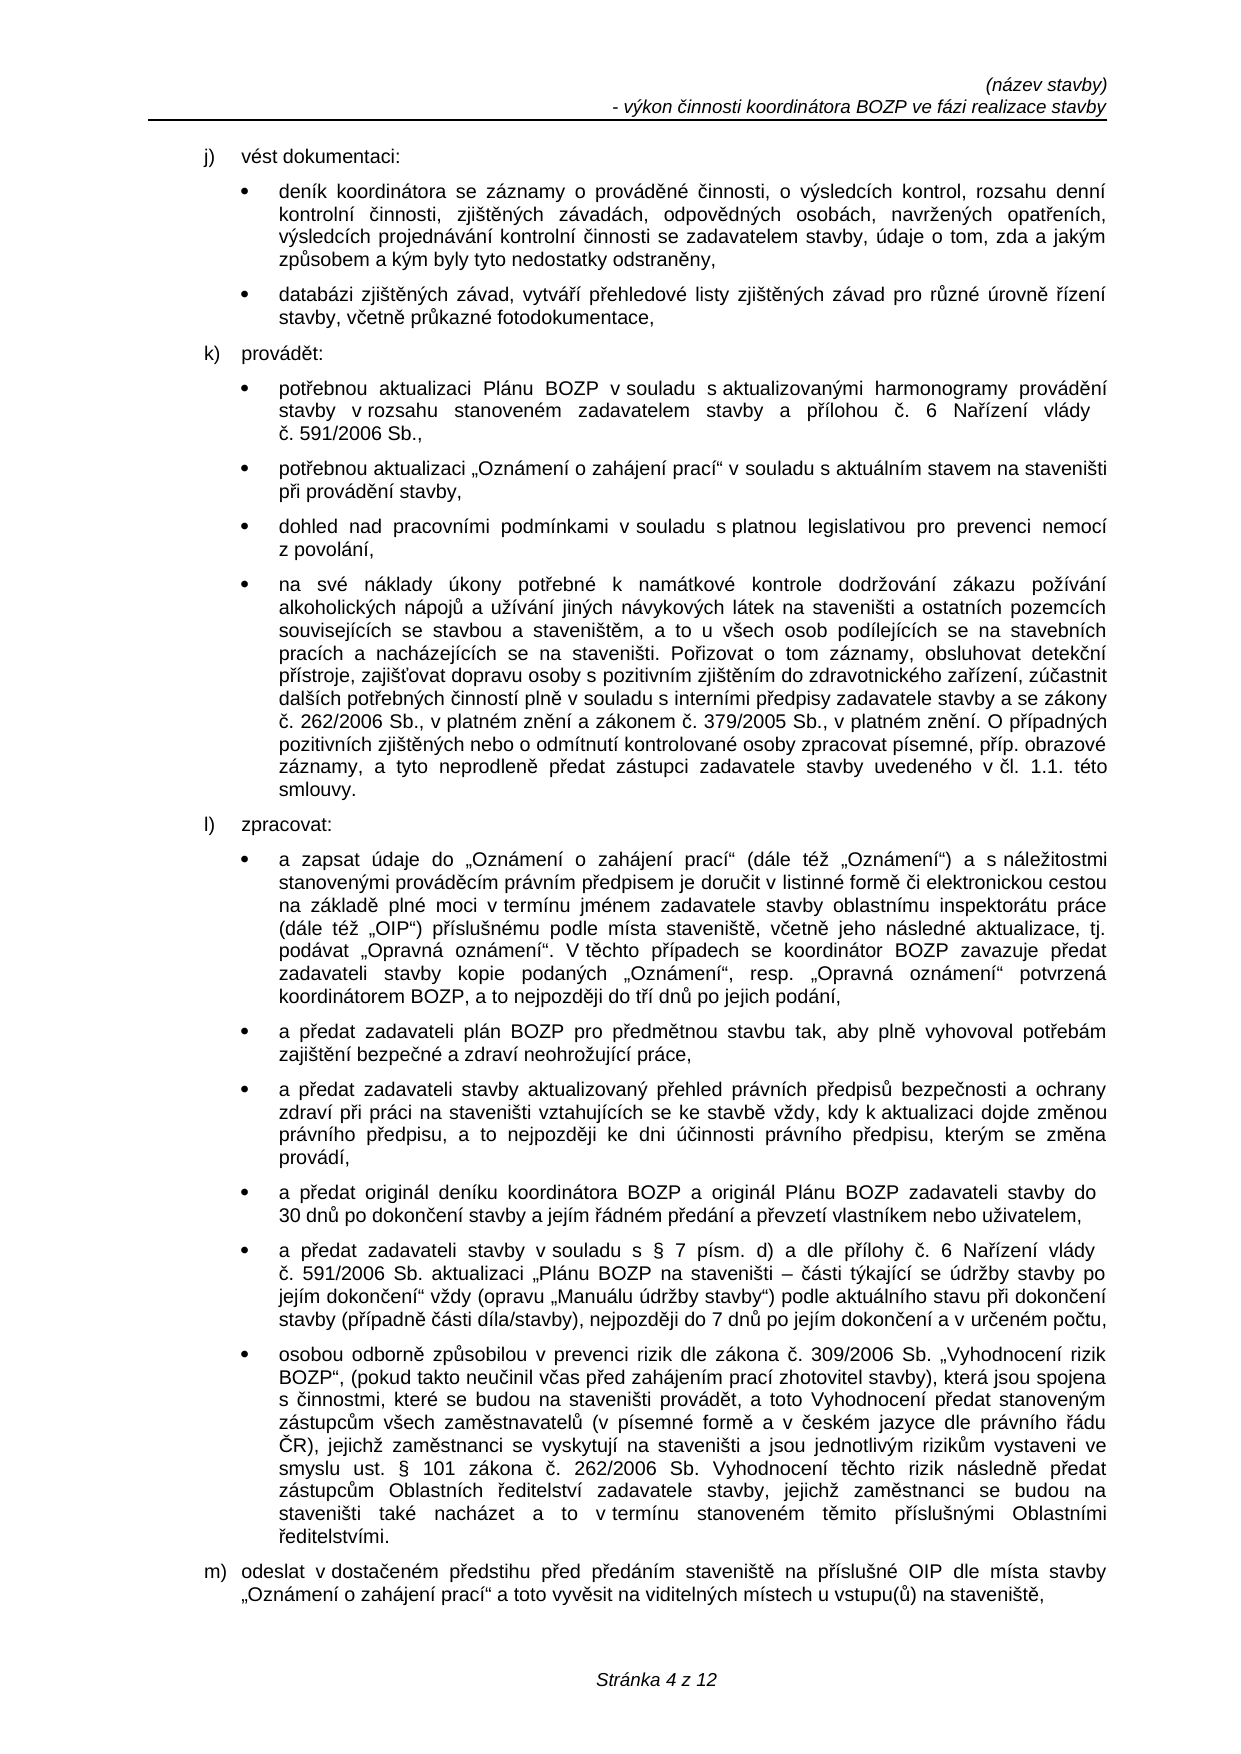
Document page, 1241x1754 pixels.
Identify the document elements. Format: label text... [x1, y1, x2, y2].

list provádět: [204, 341, 1107, 364]
list na své náklady úkony potřebné k namátkové kontrole dodržování zákazu požívání alkoholických nápojů a užívání jiných návykových látek na staveništi a ostatních pozemcích souvisejících se stavbou a staveništěm, a to u všech osob podílejících se na stavebních pracích a nacházejících se na staveništi. Pořizovat o tom záznamy, obsluhovat detekční přístroje, zajišťovat dopravu osoby s pozitivním zjištěním do zdravotnického zařízení, zúčastnit dalších potřebných činností plně v souladu s interními předpisy zadavatele stavby a se zákony č. 262/2006 Sb., v platném znění a zákonem č. 379/2005 Sb., v platném znění. O případných pozitivních zjištěných nebo o odmítnutí kontrolované osoby zpracovat písemné, příp. obrazové záznamy, a tyto neprodleně předat zástupci zadavatele stavby uvedeného v čl. 1.1. této smlouvy. [241, 573, 1107, 801]
list a předat originál deníku koordinátora BOZP a originál Plánu BOZP zadavateli stavby do 30 dnů po dokončení stavby a jejím řádném předání a převzetí vlastníkem nebo uživatelem, [241, 1181, 1107, 1227]
list databázi zjištěných závad, vytváří přehledové listy zjištěných závad pro různé úrovně řízení stavby, včetně průkazné fotodokumentace, [241, 283, 1107, 329]
list a předat zadavateli stavby v souladu s § 7 písm. d) a dle přílohy č. 6 Nařízení vlády č. 591/2006 Sb. aktualizaci „Plánu BOZP na staveništi – části týkající se údržby stavby po jejím dokončení“ vždy (opravu „Manuálu údržby stavby“) podle aktuálního stavu při dokončení stavby (případně části díla/stavby), nejpozději do 7 dnů po jejím dokončení a v určeném počtu, [241, 1239, 1107, 1330]
list a předat zadavateli plán BOZP pro předmětnou stavbu tak, aby plně vyhovoval potřebám zajištění bezpečné a zdraví neohrožující práce, [241, 1020, 1107, 1065]
list a zapsat údaje do „Oznámení o zahájení prací“ (dále též „Oznámení“) a s náležitostmi stanovenými prováděcím právním předpisem je doručit v listinné formě či elektronickou cestou na základě plné moci v termínu jménem zadavatele stavby oblastnímu inspektorátu práce (dále též „OIP“) příslušnému podle místa staveniště, včetně jeho následné aktualizace, tj. podávat „Opravná oznámení“. V těchto případech se koordinátor BOZP zavazuje předat zadavateli stavby kopie podaných „Oznámení“, resp. „Opravná oznámení“ potvrzená koordinátorem BOZP, a to nejpozději do tří dnů po jejich podání, [241, 848, 1107, 1007]
list a předat zadavateli stavby aktualizovaný přehled právních předpisů bezpečnosti a ochrany zdraví při práci na staveništi vztahujících se ke stavbě vždy, kdy k aktualizaci dojde změnou právního předpisu, a to nejpozději ke dni účinnosti právního předpisu, kterým se změna provádí, [241, 1078, 1107, 1169]
list potřebnou aktualizaci „Oznámení o zahájení prací“ v souladu s aktuálním stavem na staveništi při provádění stavby, [241, 457, 1107, 503]
list vést dokumentaci: [204, 145, 1107, 167]
list odeslat v dostačeném předstihu před předáním staveniště na příslušné OIP dle místa stavby „Oznámení o zahájení prací“ a toto vyvěsit na viditelných místech u vstupu(ů) na staveniště, [204, 1560, 1107, 1605]
list osobou odborně způsobilou v prevenci rizik dle zákona č. 309/2006 Sb. „Vyhodnocení rizik BOZP“, (pokud takto neučinil včas před zahájením prací zhotovitel stavby), která jsou spojena s činnostmi, které se budou na staveništi provádět, a toto Vyhodnocení předat stanoveným zástupcům všech zaměstnavatelů (v písemné formě a v českém jazyce dle právního řádu ČR), jejichž zaměstnanci se vyskytují na staveništi a jsou jednotlivým rizikům vystaveni ve smyslu ust. § 101 zákona č. 262/2006 Sb. Vyhodnocení těchto rizik následně předat zástupcům Oblastních ředitelství zadavatele stavby, jejichž zaměstnanci se budou na staveništi také nacházet a to v termínu stanoveném těmito příslušnými Oblastními ředitelstvími. [241, 1343, 1107, 1547]
list dohled nad pracovními podmínkami v souladu s platnou legislativou pro prevenci nemocí z povolání, [241, 515, 1107, 561]
list deník koordinátora se záznamy o prováděné činnosti, o výsledcích kontrol, rozsahu denní kontrolní činnosti, zjištěných závadách, odpovědných osobách, navržených opatřeních, výsledcích projednávání kontrolní činnosti se zadavatelem stavby, údaje o tom, zda a jakým způsobem a kým byly tyto nedostatky odstraněny, [241, 180, 1107, 271]
list potřebnou aktualizaci Plánu BOZP v souladu s aktualizovanými harmonogramy provádění stavby v rozsahu stanoveném zadavatelem stavby a přílohou č. 6 Nařízení vlády č. 591/2006 Sb., [241, 377, 1107, 445]
list zpracovat: [204, 813, 1107, 836]
